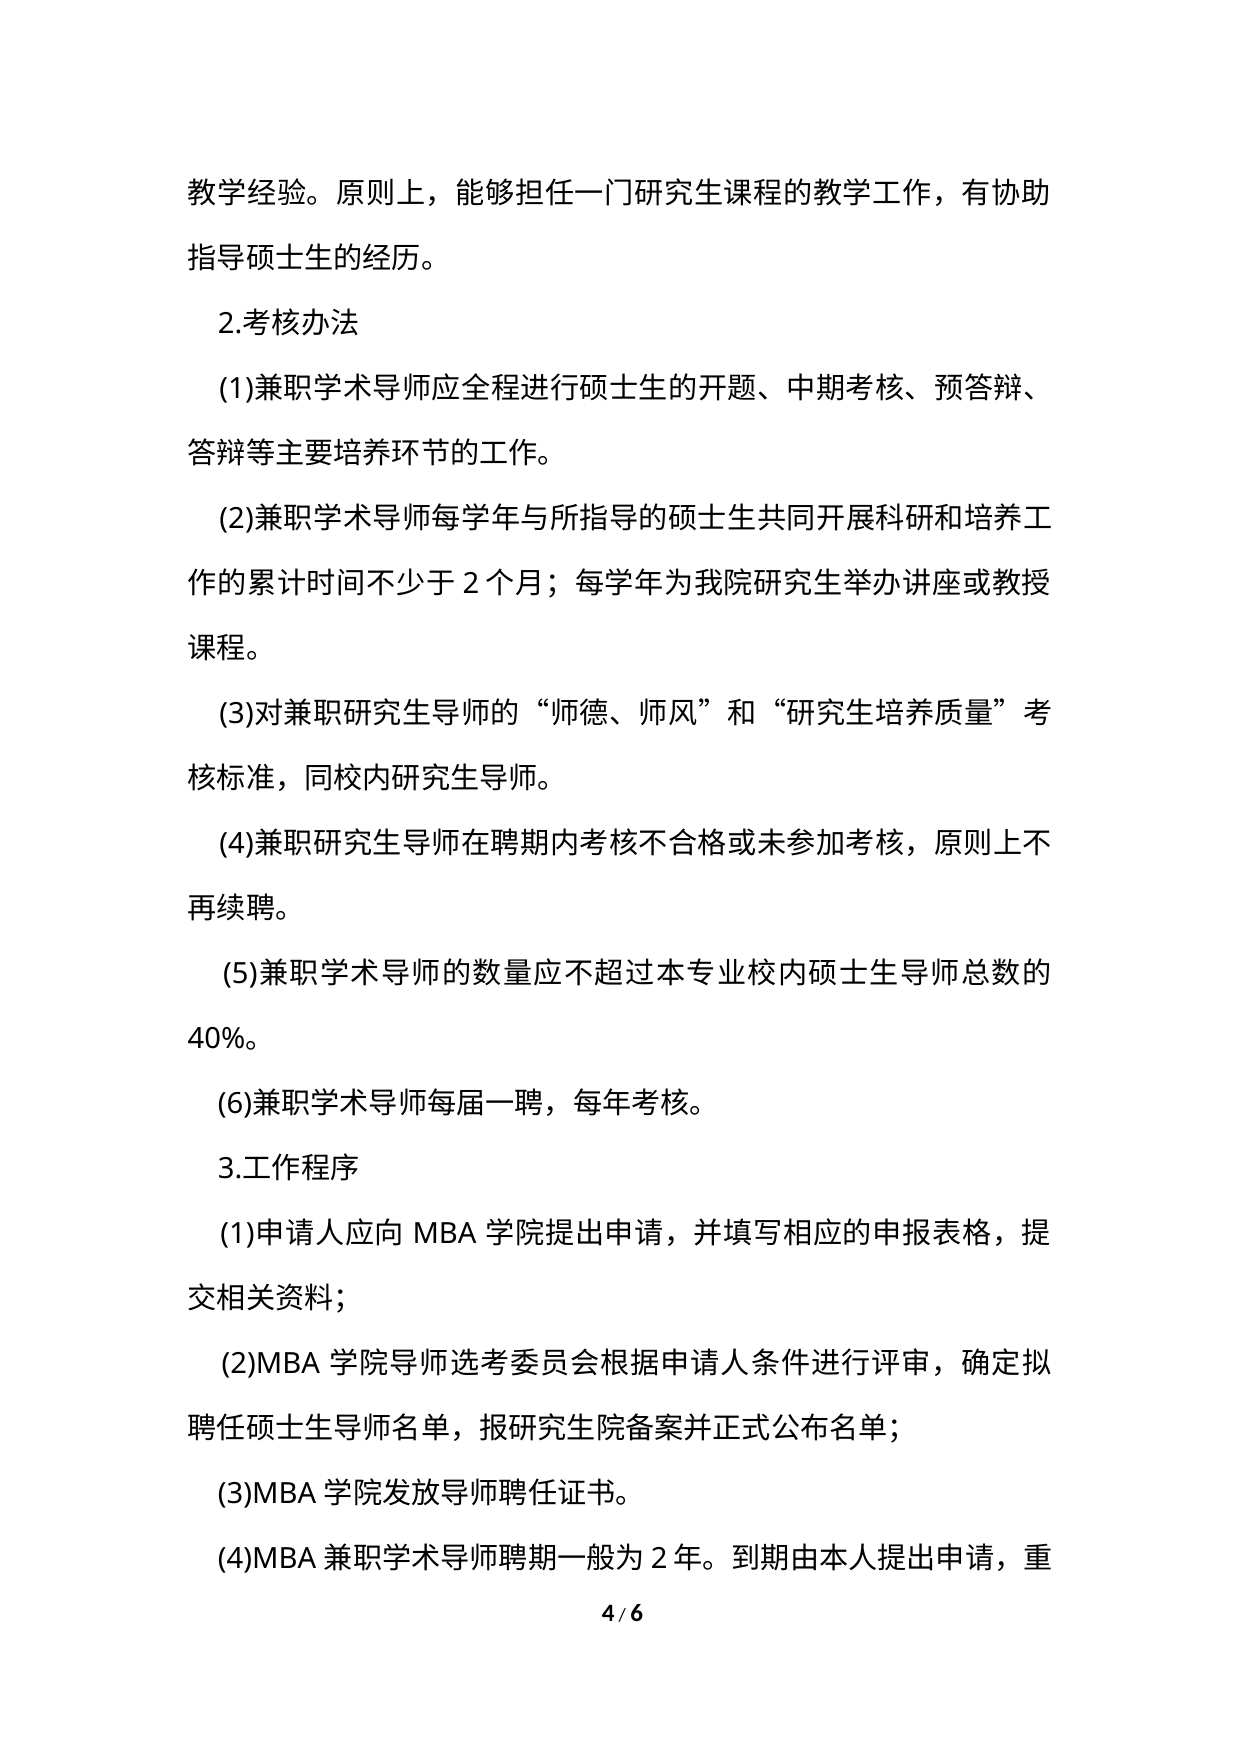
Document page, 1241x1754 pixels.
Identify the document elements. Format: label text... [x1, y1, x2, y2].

text 3.工作程序 [187, 1133, 1053, 1198]
text (4)兼职研究生导师在聘期内考核不合格或未参加考核，原则上不再续聘。 [187, 808, 1053, 938]
text (6)兼职学术导师每届一聘，每年考核。 [187, 1068, 1053, 1133]
text (1)兼职学术导师应全程进行硕士生的开题、中期考核、预答辩、答辩等主要培养环节的工作。 [187, 353, 1053, 483]
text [187, 158, 1053, 288]
text (3)MBA 学院发放导师聘任证书。 [187, 1458, 1053, 1523]
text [187, 1523, 1053, 1588]
text 2.考核办法 [187, 288, 1053, 353]
text (2)MBA 学院导师选考委员会根据申请人条件进行评审，确定拟聘任硕士生导师名单，报研究生院备案并正式公布名单； [187, 1328, 1053, 1458]
text (3)对兼职研究生导师的“师德、师风”和“研究生培养质量”考核标准，同校内研究生导师。 [187, 678, 1053, 808]
text (2)兼职学术导师每学年与所指导的硕士生共同开展科研和培养工作的累计时间不少于2个月；每学年为我院研究生举办讲座或教授课程。 [187, 483, 1053, 678]
text (5)兼职学术导师的数量应不超过本专业校内硕士生导师总数的40%。 [187, 938, 1053, 1068]
text (1)申请人应向 MBA 学院提出申请，并填写相应的申报表格，提交相关资料； [187, 1198, 1053, 1328]
